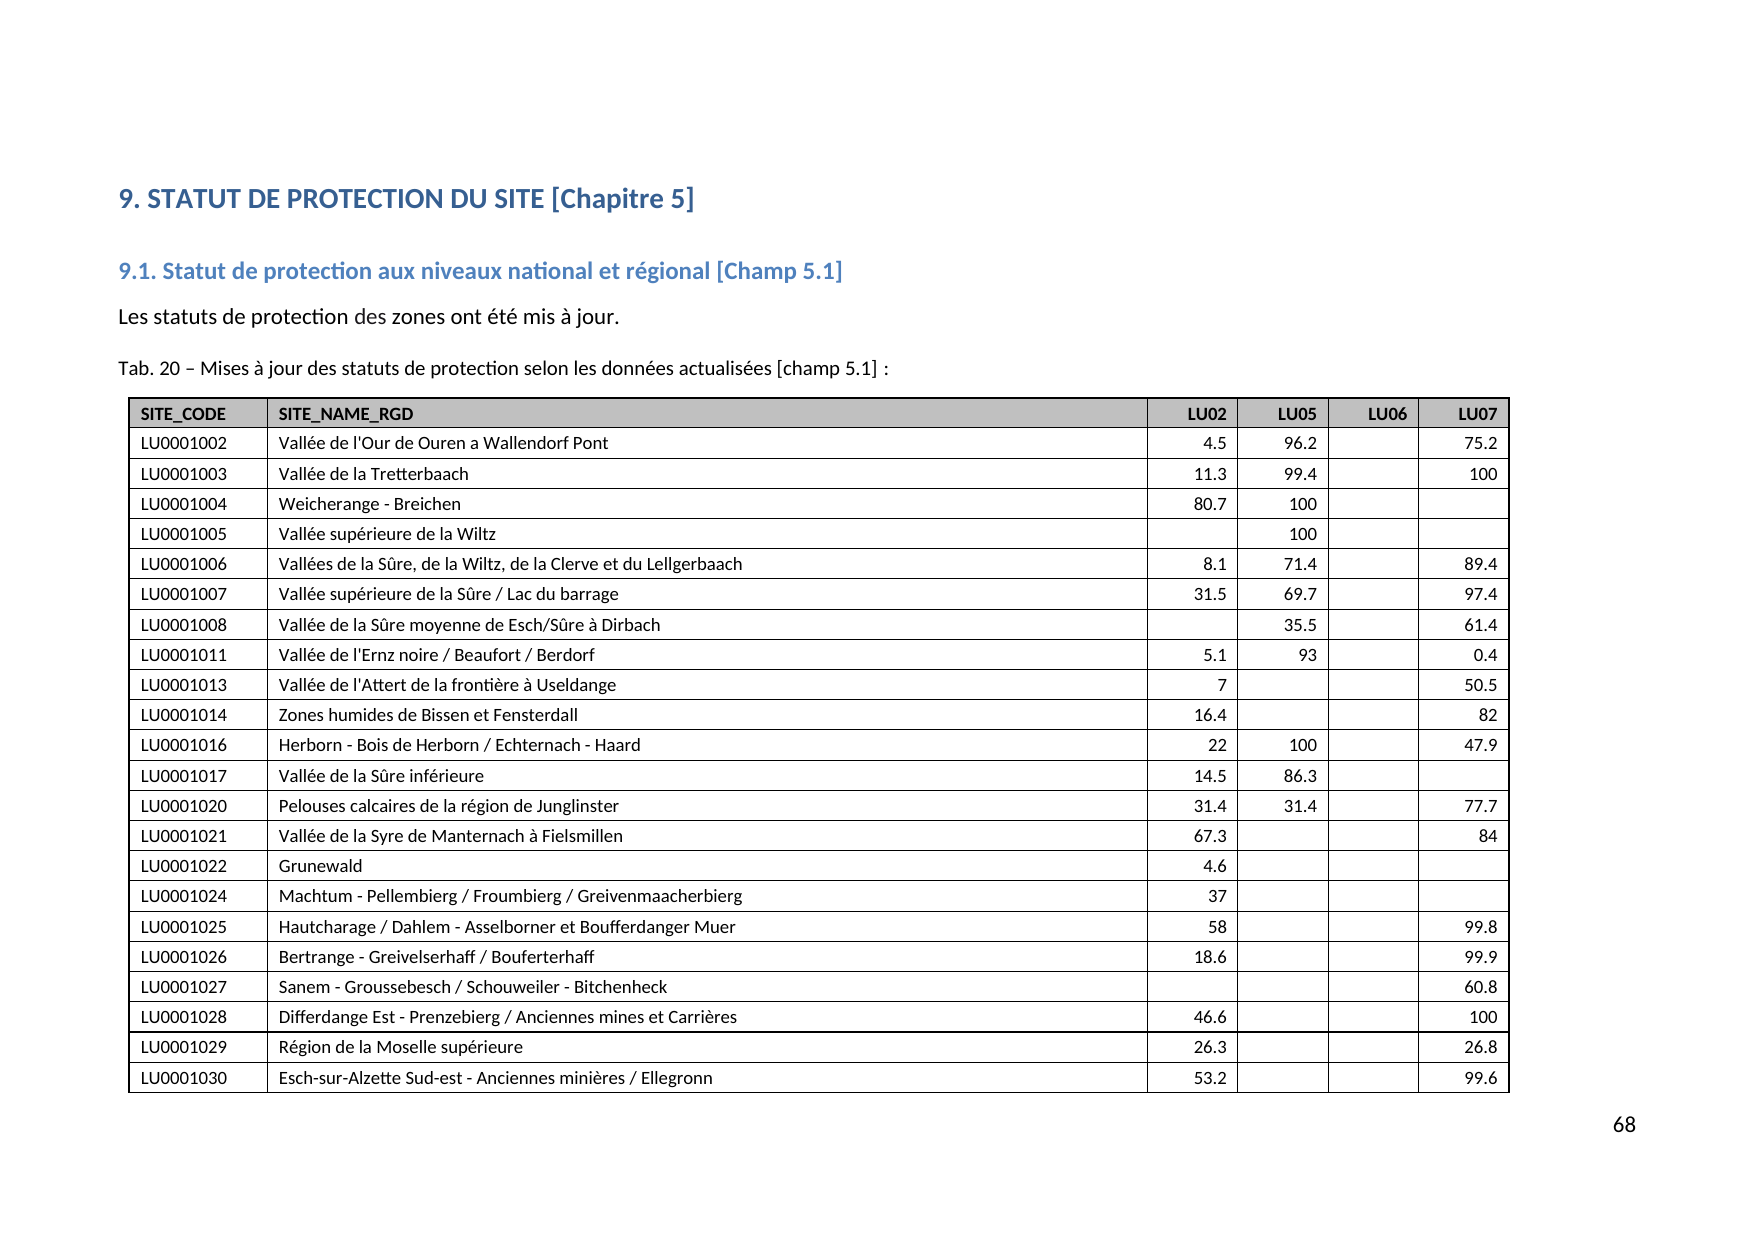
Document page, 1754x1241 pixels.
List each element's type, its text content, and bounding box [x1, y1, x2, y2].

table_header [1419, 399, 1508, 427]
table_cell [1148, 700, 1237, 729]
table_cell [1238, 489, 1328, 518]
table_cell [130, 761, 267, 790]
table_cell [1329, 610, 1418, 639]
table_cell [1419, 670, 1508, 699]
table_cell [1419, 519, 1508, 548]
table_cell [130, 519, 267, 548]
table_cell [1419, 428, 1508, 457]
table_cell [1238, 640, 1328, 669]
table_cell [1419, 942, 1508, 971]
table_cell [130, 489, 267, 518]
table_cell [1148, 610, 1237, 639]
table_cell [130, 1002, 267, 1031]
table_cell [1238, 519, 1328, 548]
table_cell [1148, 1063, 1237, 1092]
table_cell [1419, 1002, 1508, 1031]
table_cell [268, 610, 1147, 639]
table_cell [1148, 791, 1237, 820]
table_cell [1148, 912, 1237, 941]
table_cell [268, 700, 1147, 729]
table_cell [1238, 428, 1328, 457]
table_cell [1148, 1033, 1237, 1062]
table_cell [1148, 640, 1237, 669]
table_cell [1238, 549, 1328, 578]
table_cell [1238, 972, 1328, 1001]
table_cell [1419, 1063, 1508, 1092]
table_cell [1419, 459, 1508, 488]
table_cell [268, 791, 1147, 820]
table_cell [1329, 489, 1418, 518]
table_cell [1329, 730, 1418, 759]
text Tab. 20 – Mises à jour des statuts de protection selon les données actualisées [champ 5.1] : [118, 355, 1636, 381]
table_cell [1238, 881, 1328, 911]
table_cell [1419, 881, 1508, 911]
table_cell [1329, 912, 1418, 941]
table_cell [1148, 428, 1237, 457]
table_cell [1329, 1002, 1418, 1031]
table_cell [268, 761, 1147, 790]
subtitle 9. STATUT DE PROTECTION DU SITE [Chapitre 5] [118, 181, 1636, 216]
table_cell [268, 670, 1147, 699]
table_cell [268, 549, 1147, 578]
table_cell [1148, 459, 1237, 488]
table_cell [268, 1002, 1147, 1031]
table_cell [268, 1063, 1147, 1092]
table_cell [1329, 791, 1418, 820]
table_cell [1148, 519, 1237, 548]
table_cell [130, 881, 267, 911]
text Les statuts de protection des zones ont été mis à jour. [118, 302, 1636, 330]
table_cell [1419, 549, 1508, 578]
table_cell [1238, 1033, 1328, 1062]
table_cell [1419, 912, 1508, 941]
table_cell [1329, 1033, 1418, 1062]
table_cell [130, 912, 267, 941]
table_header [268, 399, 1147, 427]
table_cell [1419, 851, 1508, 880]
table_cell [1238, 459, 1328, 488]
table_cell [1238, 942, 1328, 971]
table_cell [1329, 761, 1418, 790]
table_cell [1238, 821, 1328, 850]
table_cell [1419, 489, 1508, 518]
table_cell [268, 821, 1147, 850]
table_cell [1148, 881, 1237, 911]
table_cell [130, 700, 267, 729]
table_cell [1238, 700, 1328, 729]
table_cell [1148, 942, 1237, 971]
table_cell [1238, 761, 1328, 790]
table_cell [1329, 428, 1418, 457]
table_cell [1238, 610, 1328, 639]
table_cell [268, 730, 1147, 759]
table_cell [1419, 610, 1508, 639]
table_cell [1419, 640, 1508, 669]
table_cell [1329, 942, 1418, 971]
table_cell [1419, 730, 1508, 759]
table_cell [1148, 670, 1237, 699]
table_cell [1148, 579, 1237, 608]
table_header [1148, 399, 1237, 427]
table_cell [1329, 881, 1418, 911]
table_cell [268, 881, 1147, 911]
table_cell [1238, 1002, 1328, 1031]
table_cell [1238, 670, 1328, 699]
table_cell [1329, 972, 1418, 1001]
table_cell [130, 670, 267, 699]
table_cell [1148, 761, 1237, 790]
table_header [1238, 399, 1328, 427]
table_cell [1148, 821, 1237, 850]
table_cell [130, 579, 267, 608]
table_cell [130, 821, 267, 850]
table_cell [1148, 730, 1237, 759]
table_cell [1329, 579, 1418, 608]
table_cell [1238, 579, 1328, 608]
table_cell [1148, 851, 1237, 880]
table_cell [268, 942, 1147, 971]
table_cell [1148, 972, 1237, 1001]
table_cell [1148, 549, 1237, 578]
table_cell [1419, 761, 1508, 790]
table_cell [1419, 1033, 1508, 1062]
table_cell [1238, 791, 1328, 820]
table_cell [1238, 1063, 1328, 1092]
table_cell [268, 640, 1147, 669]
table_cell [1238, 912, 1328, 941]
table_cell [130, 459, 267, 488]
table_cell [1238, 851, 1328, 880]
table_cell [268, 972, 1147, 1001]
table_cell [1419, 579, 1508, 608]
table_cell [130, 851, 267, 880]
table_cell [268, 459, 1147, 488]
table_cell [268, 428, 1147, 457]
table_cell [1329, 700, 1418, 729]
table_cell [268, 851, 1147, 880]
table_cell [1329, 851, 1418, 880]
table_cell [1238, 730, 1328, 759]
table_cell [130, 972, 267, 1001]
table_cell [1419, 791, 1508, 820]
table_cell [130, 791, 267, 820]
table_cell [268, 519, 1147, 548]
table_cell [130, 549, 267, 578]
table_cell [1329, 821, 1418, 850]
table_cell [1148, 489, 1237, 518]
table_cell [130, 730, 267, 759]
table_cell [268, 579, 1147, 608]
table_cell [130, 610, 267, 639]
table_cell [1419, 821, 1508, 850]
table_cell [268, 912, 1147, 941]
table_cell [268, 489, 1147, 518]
subtitle 9.1. Statut de protection aux niveaux national et régional [Champ 5.1] [118, 255, 1636, 285]
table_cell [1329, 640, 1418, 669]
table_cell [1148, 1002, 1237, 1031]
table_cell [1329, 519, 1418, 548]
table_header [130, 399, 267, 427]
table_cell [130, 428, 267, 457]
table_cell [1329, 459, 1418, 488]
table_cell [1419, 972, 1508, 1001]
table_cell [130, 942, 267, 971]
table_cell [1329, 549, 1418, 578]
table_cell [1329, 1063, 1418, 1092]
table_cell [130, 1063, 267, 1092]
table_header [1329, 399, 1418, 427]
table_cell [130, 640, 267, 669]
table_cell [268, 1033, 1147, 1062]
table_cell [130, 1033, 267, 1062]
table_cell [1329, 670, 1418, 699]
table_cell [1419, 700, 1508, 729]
